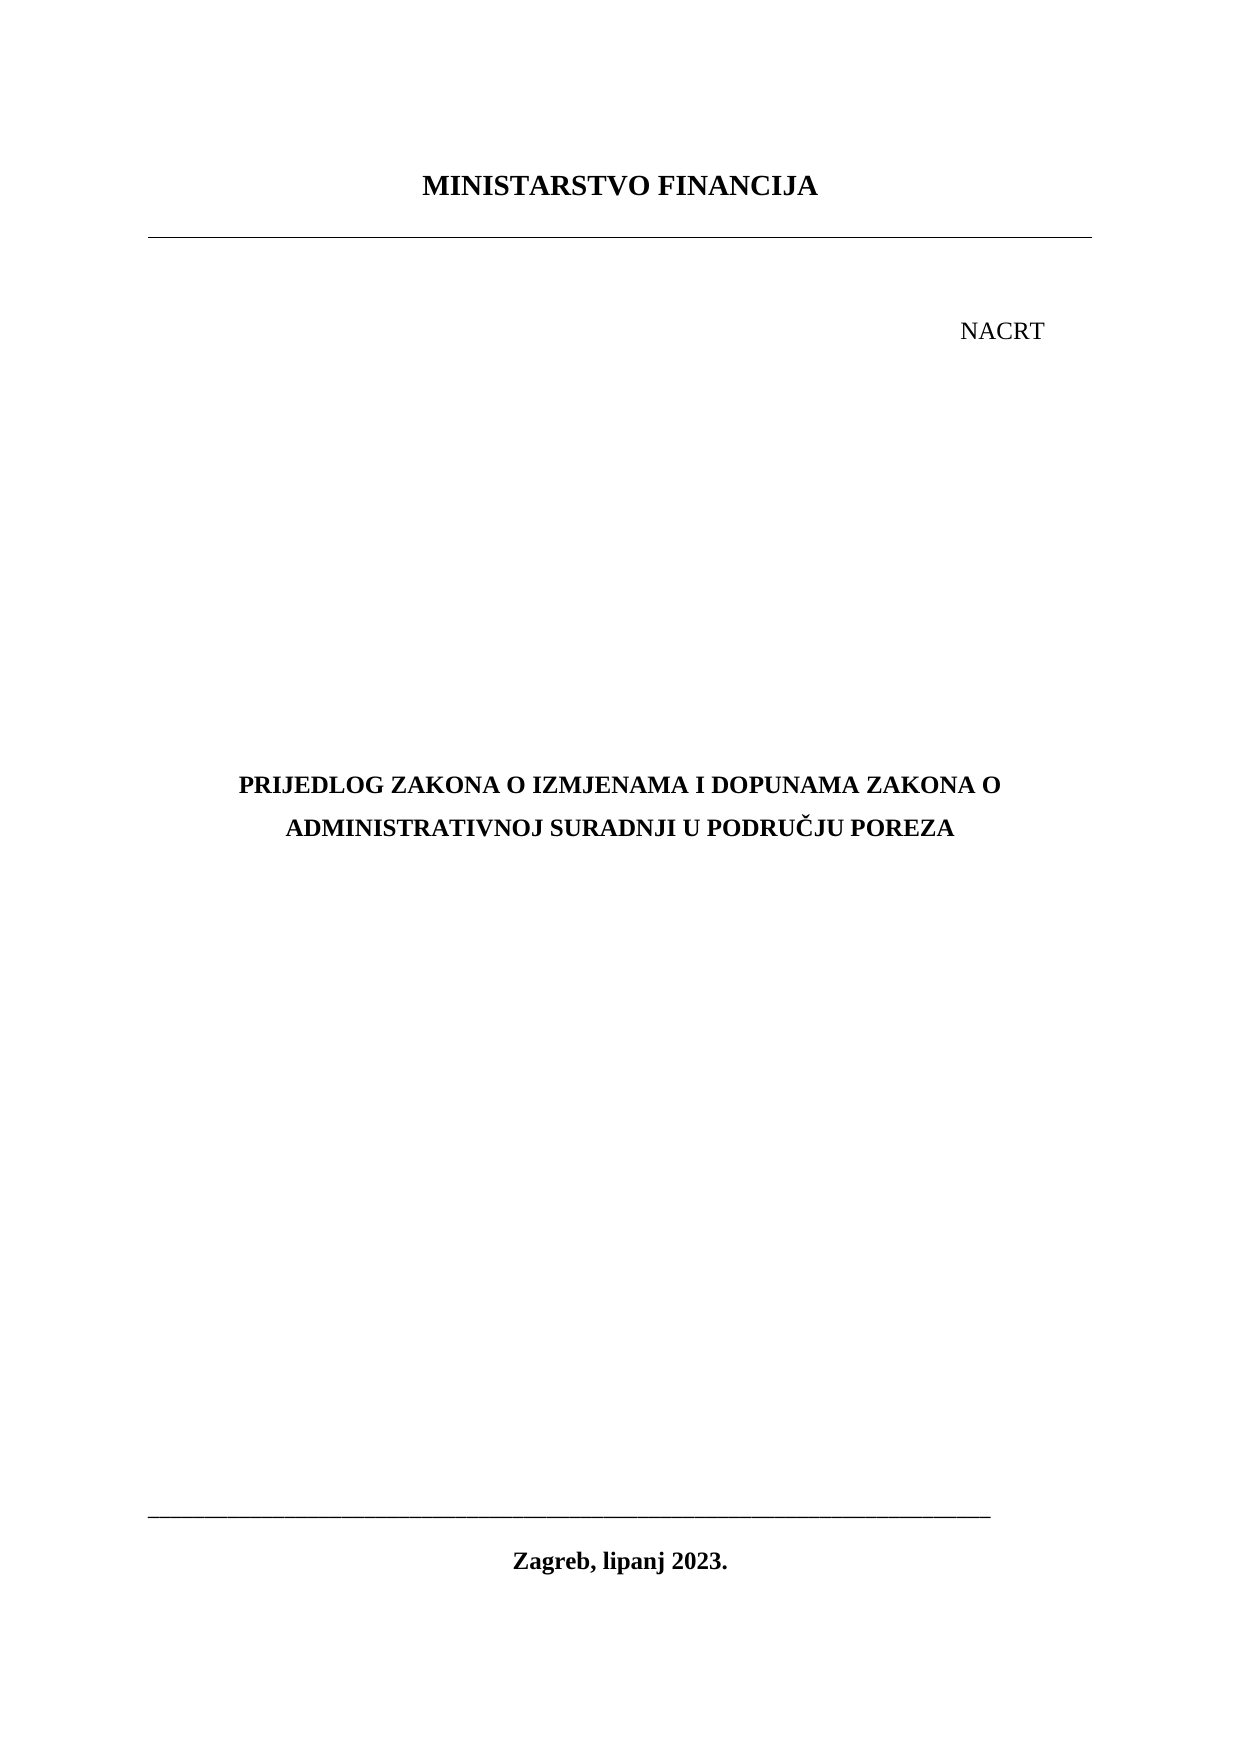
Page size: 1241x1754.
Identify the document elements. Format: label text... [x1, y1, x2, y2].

text __________________________________________________________________________ [148, 1493, 1092, 1521]
text PRIJEDLOG ZAKONA O IZMJENAMA I DOPUNAMA ZAKONA O ADMINISTRATIVNOJ SURADNJI U PODRUČJU POREZA [148, 770, 1092, 842]
text Zagreb, lipanj 2023. [148, 1546, 1092, 1575]
text NACRT [148, 316, 1092, 345]
subtitle MINISTARSTVO FINANCIJA [148, 168, 1092, 202]
